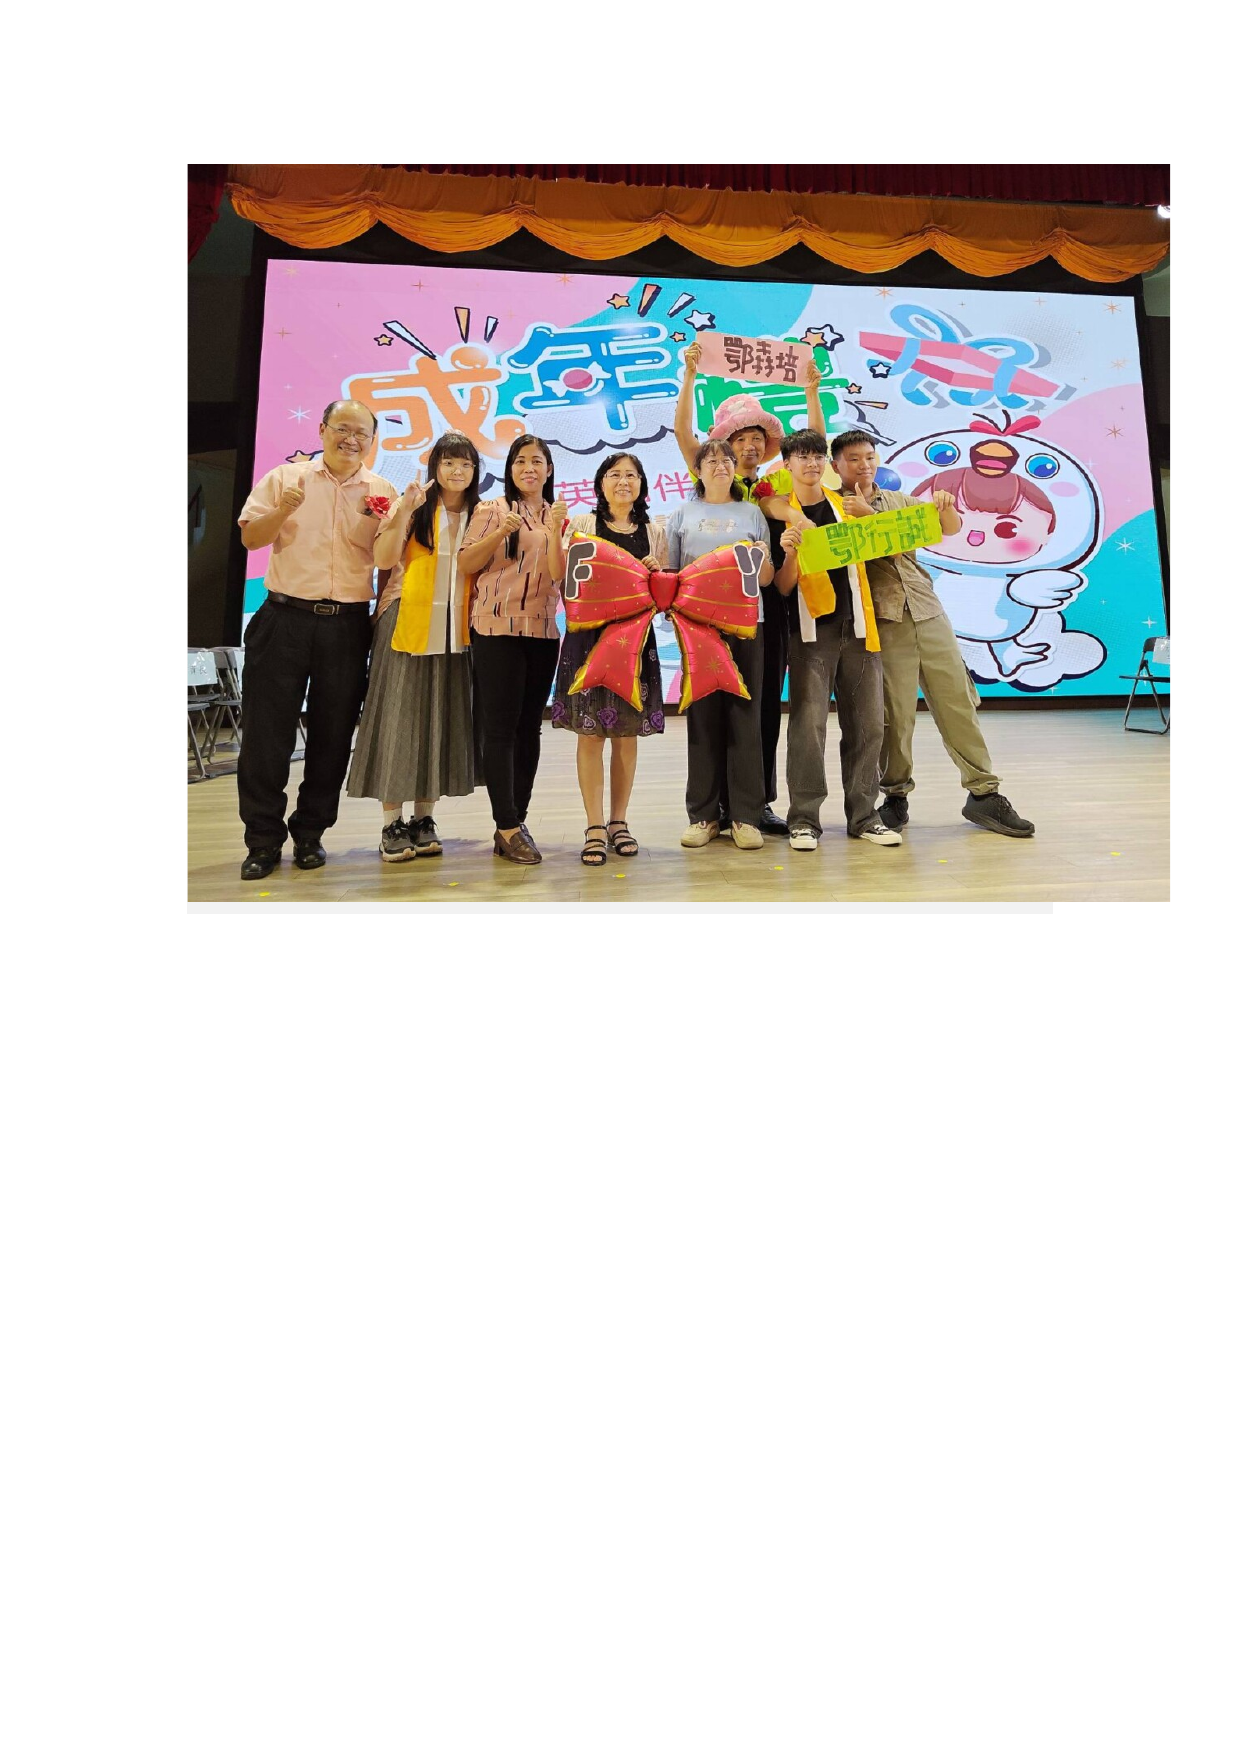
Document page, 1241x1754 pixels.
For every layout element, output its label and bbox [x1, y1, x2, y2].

picture [187, 164, 1171, 902]
